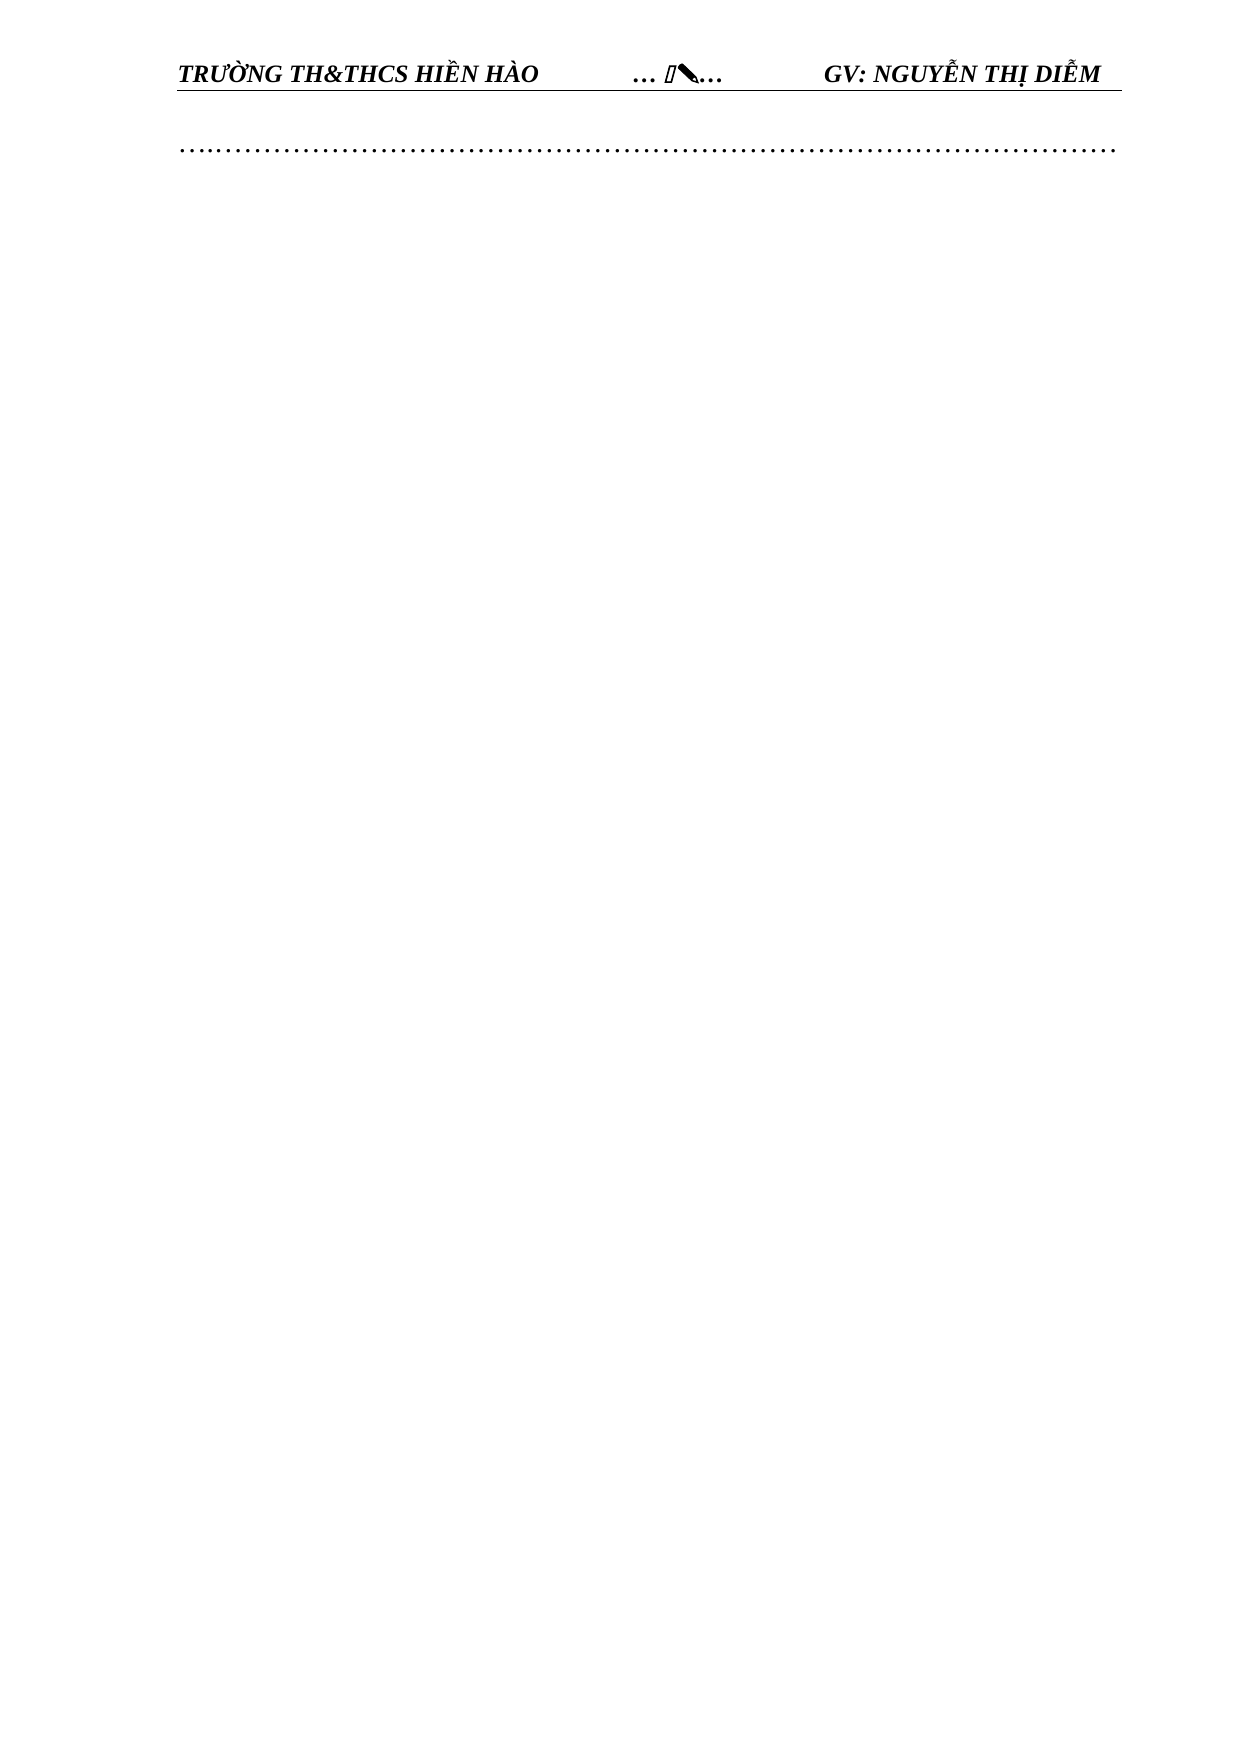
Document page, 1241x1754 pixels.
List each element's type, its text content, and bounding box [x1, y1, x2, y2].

text ….………………………………………………………………………………… [177, 125, 1122, 158]
